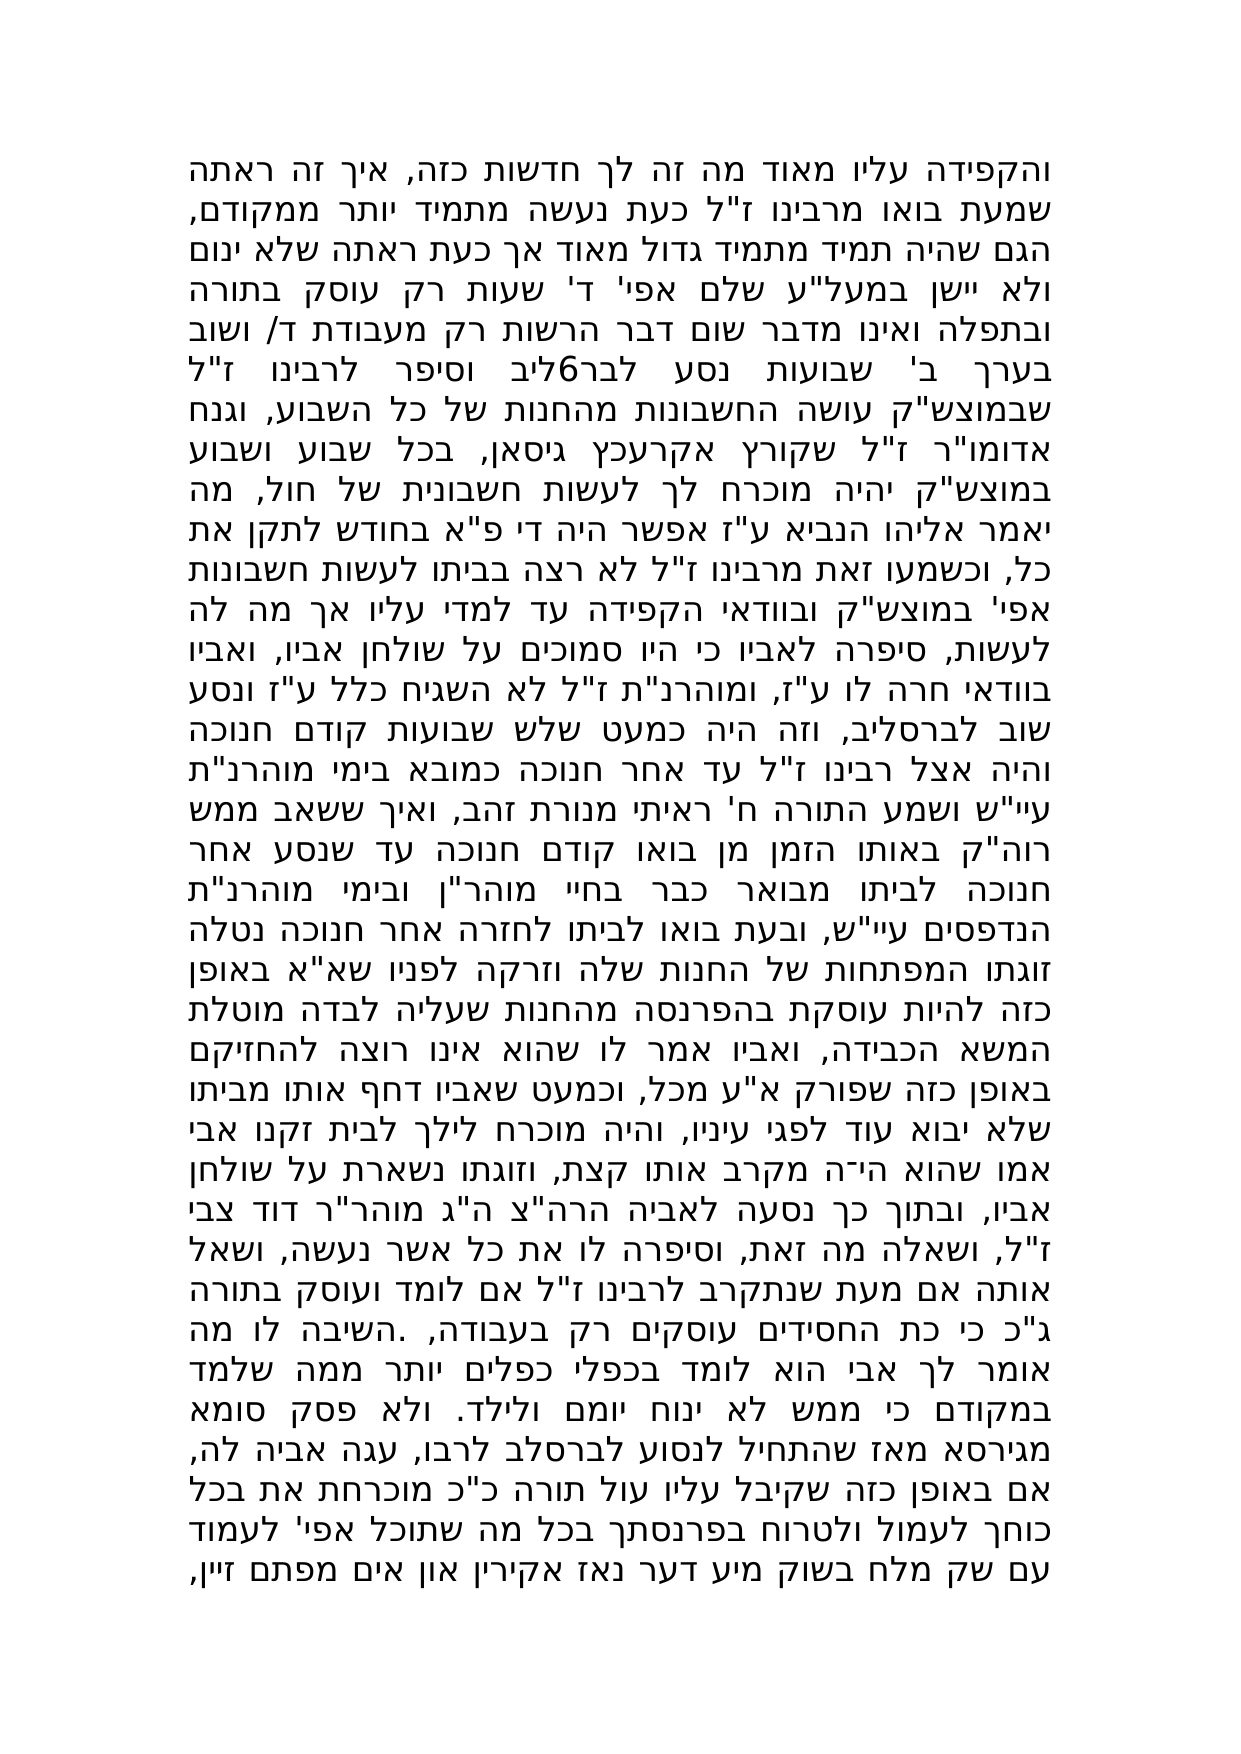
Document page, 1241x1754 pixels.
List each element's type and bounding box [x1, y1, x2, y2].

text [187, 150, 1053, 1590]
